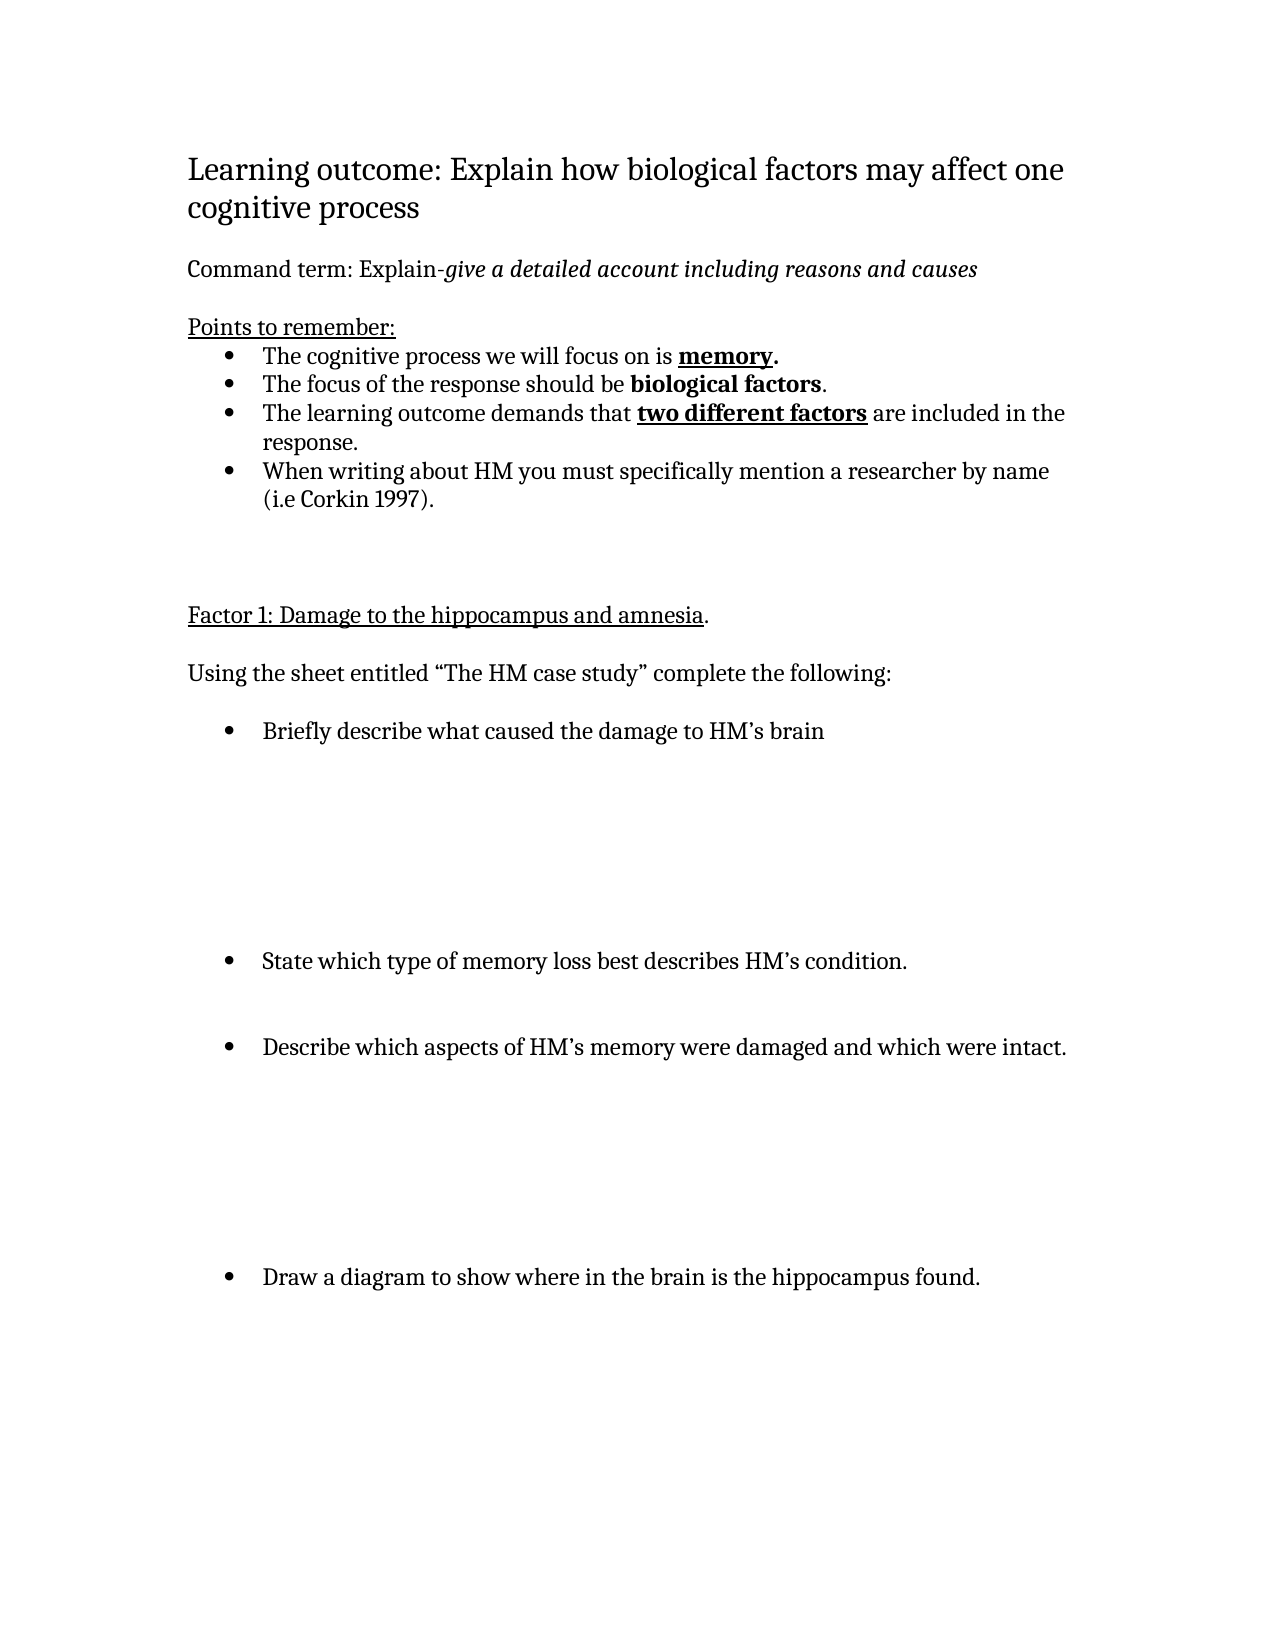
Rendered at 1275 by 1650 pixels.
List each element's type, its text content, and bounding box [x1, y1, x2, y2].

text Learning outcome: Explain how biological factors may affect one cognitive process [187, 150, 1087, 227]
text Using the sheet entitled “The HM case study” complete the following: [187, 659, 1087, 687]
list Briefly describe what caused the damage to HM’s brain [225, 717, 1087, 745]
list The focus of the response should be biological factors. [225, 370, 1087, 399]
list When writing about HM you must specifically mention a researcher by name (i.e Corkin 1997). [225, 457, 1087, 514]
list Draw a diagram to show where in the brain is the hippocampus found. [225, 1263, 1087, 1292]
text Factor 1: Damage to the hippocampus and amnesia. [187, 601, 1087, 629]
list The learning outcome demands that two different factors are included in the response. [225, 399, 1087, 457]
list Describe which aspects of HM’s memory were damaged and which were intact. [225, 1033, 1087, 1062]
list State which type of memory loss best describes HM’s condition. [225, 947, 1087, 975]
list The cognitive process we will focus on is memory. [225, 342, 1087, 370]
text Command term: Explain-give a detailed account including reasons and causes [187, 255, 1087, 284]
text Points to remember: [187, 313, 1087, 342]
